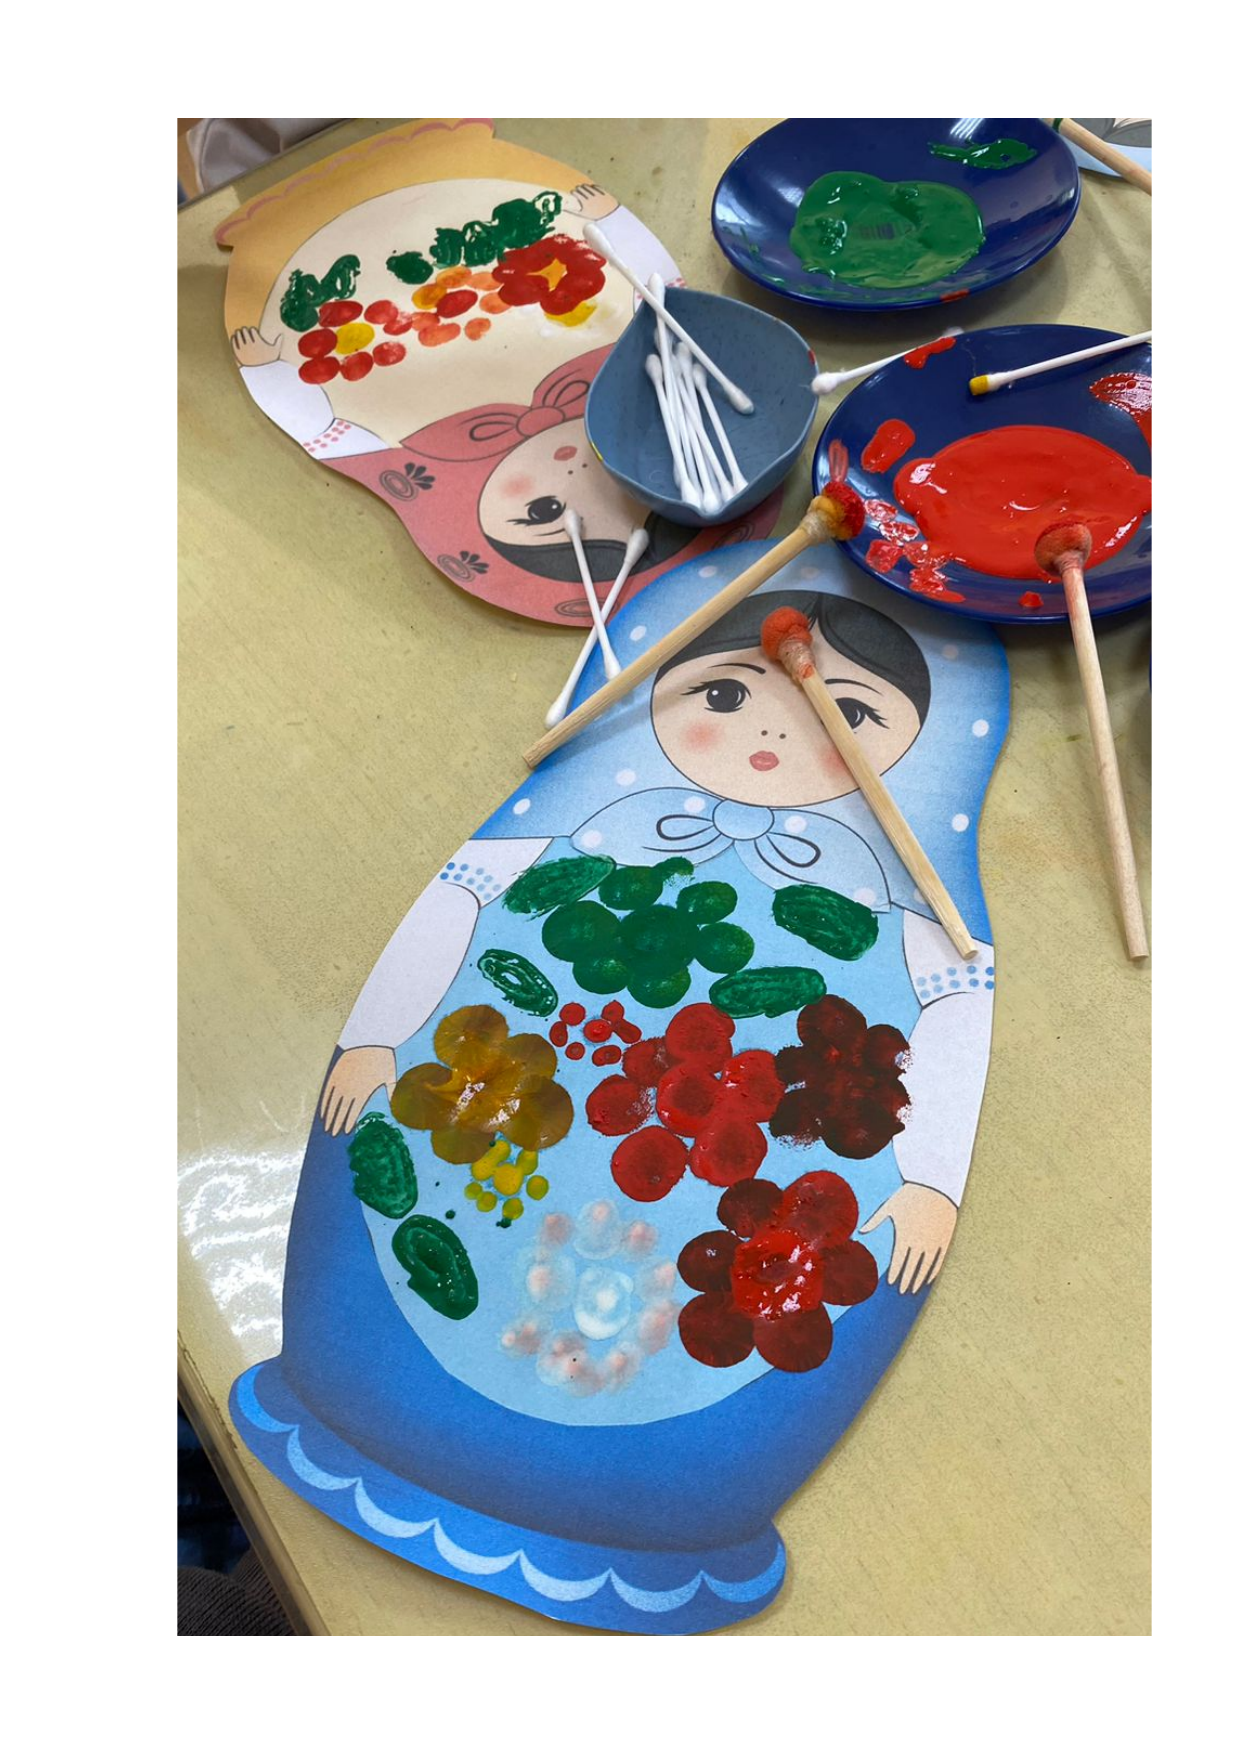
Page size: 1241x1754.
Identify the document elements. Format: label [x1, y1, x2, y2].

picture [177, 118, 1152, 1636]
